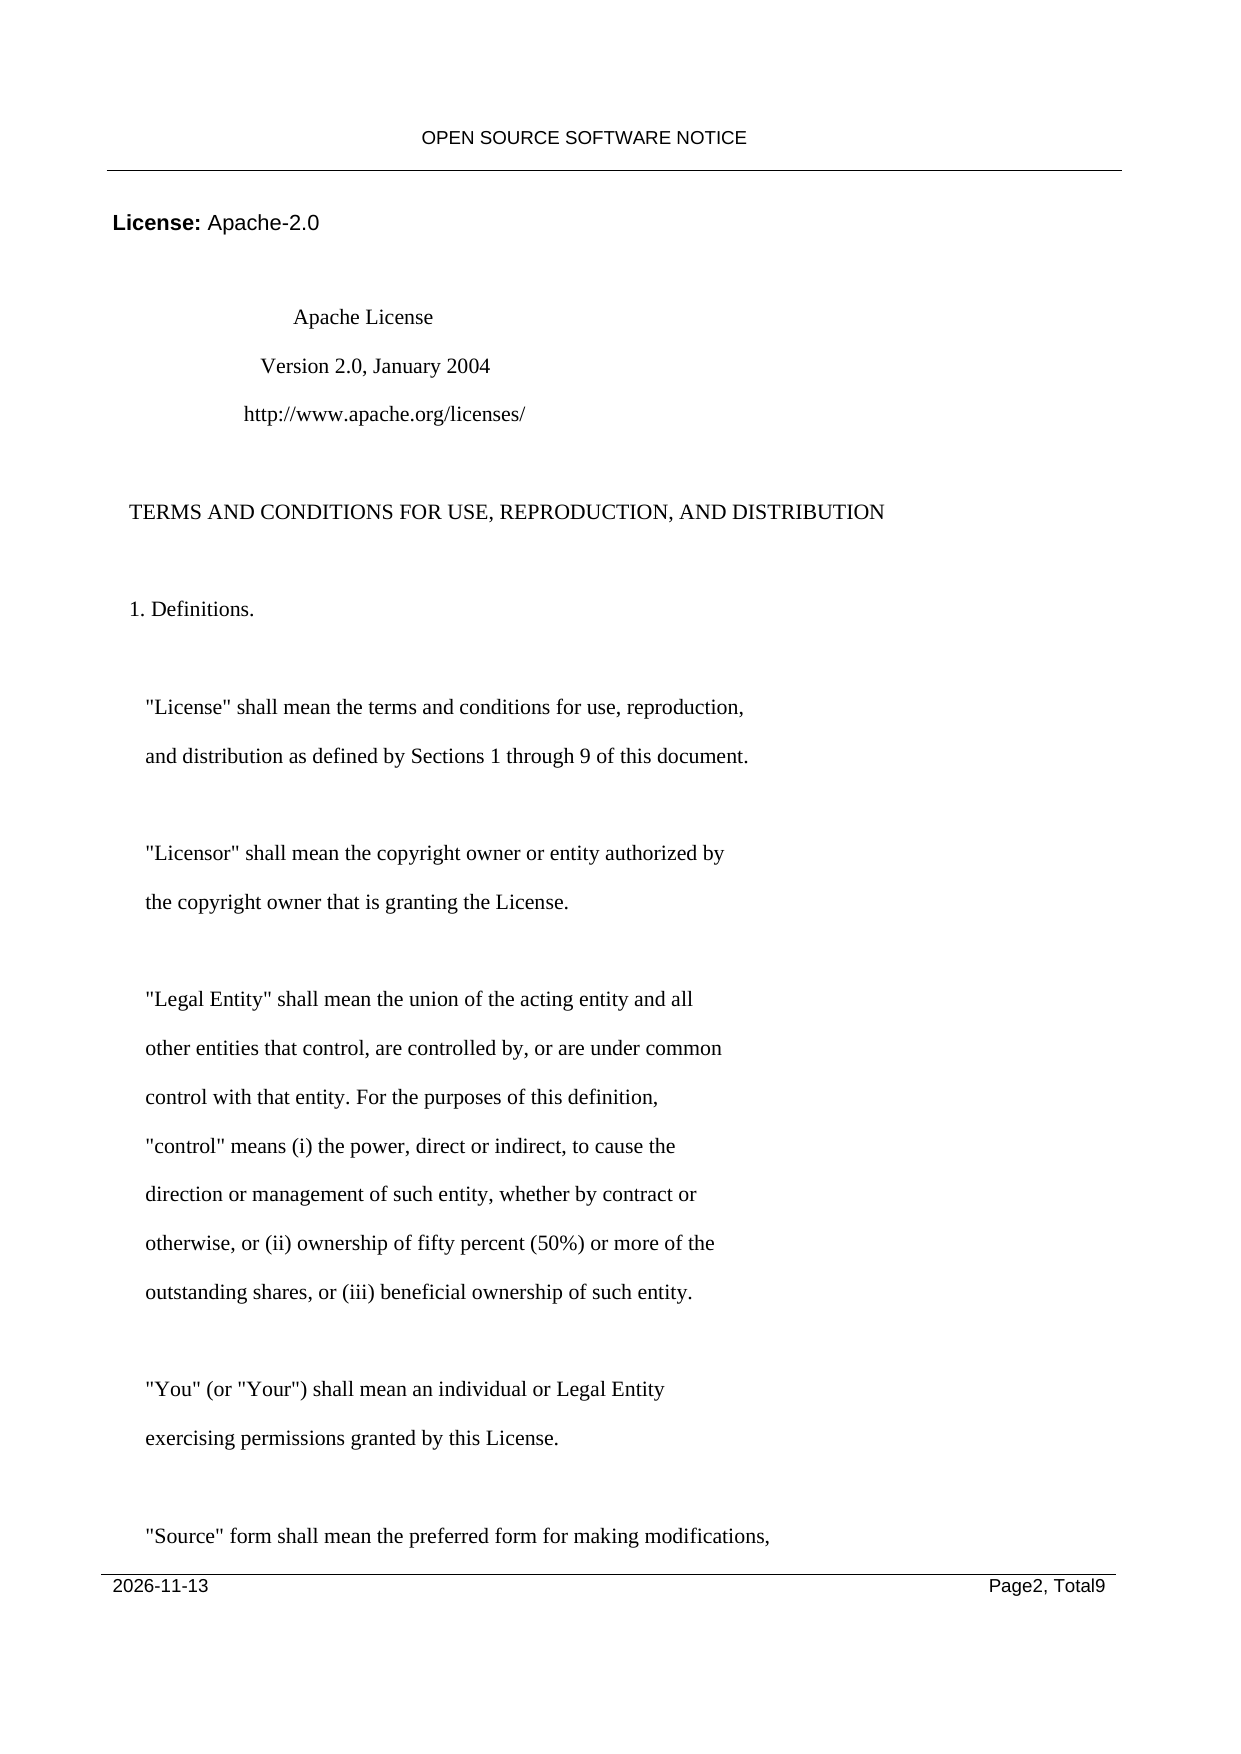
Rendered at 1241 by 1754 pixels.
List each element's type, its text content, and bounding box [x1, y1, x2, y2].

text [112, 251, 1128, 1551]
text License: Apache-2.0 [112, 206, 1128, 239]
